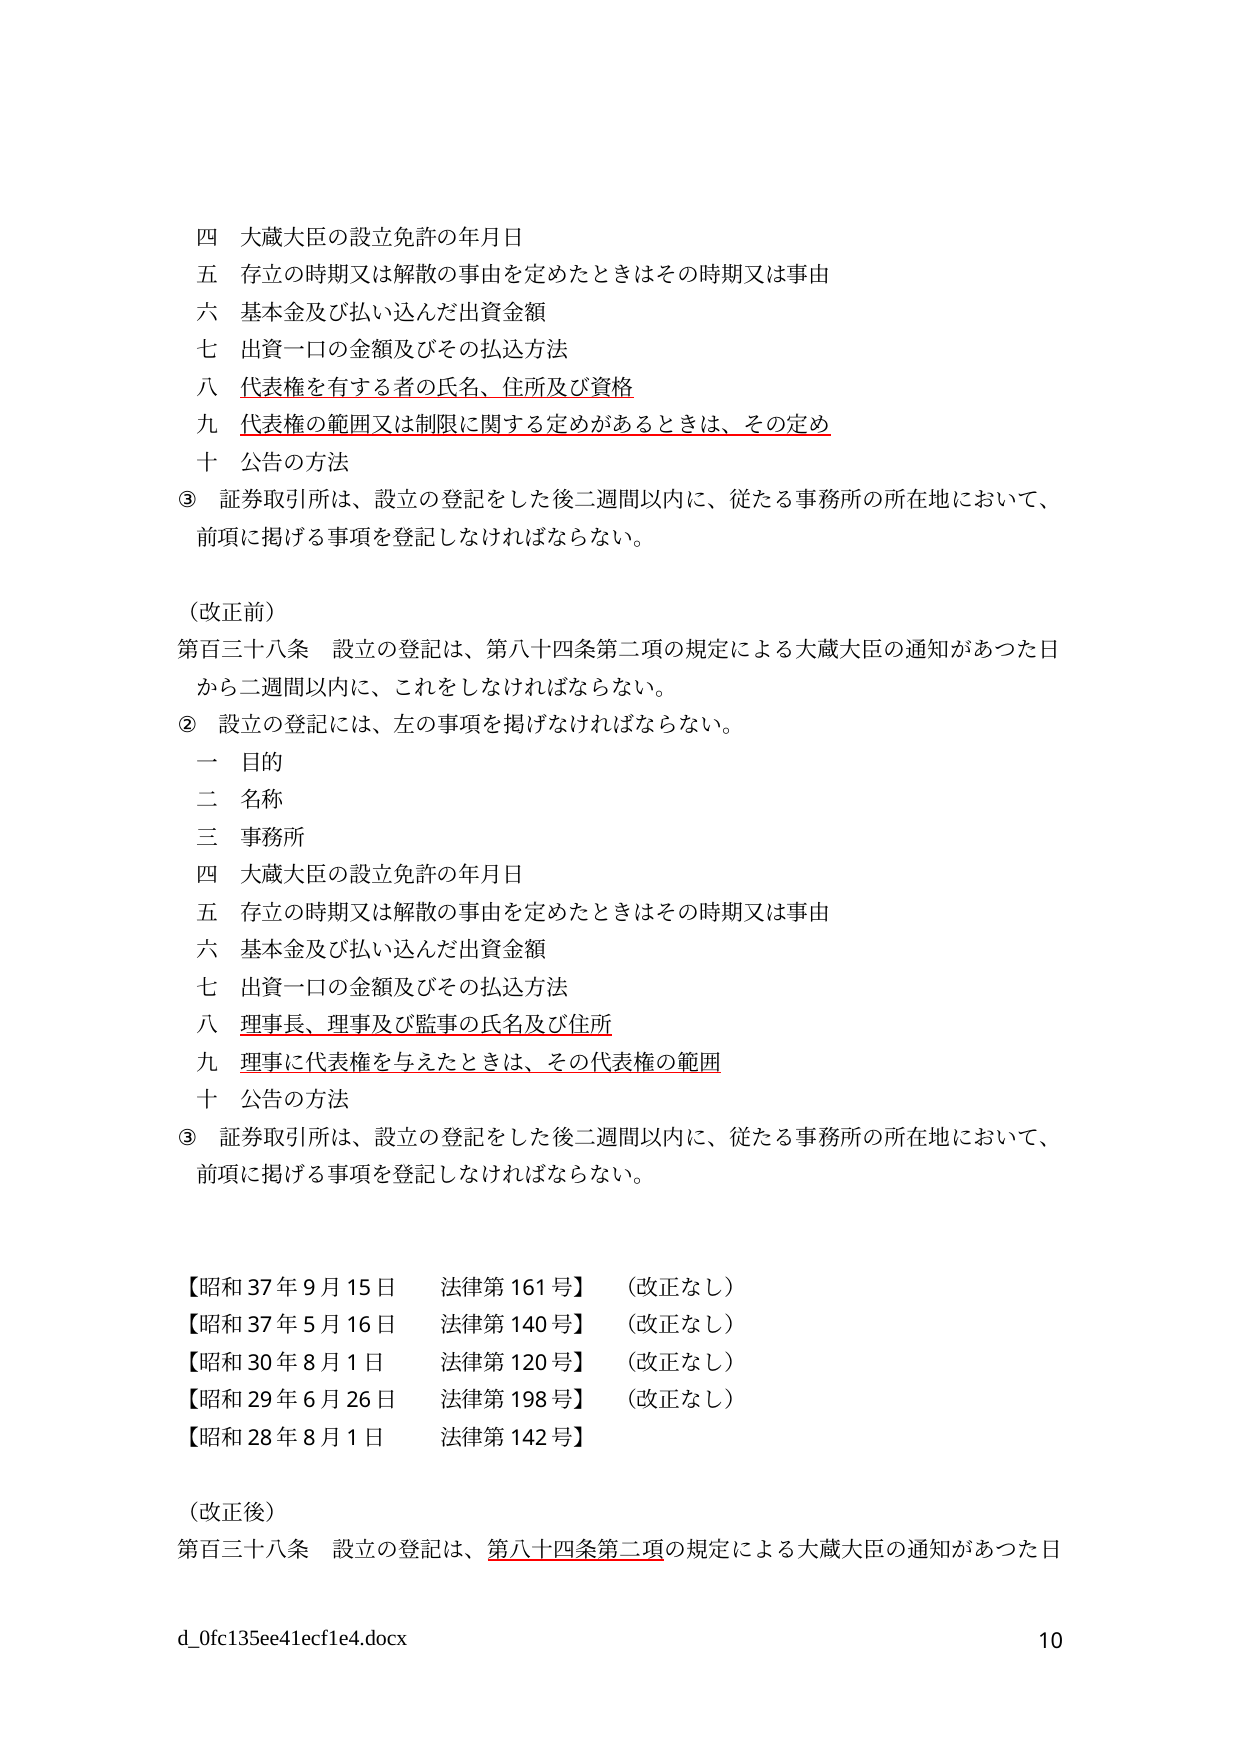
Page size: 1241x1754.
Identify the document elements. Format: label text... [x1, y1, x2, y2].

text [177, 1529, 1063, 1567]
text 七 出資一口の金額及びその払込方法 [196, 329, 1063, 367]
text 【昭和28年8月1日 法律第142号】 [177, 1417, 1063, 1454]
text 二 名称 [196, 779, 1063, 817]
text 四 大蔵大臣の設立免許の年月日 [196, 217, 1063, 254]
text 【昭和37年5月16日 法律第140号】 （改正なし） [177, 1304, 1063, 1342]
text 八 理事長、理事及び監事の氏名及び住所 [196, 1004, 1063, 1042]
text 【昭和30年8月1日 法律第120号】 （改正なし） [177, 1342, 1063, 1379]
text 三 事務所 [196, 817, 1063, 854]
text 一 目的 [196, 742, 1063, 779]
text 五 存立の時期又は解散の事由を定めたときはその時期又は事由 [196, 254, 1063, 292]
text 六 基本金及び払い込んだ出資金額 [196, 929, 1063, 967]
text ③ 証券取引所は、設立の登記をした後二週間以内に、従たる事務所の所在地において、前項に掲げる事項を登記しなければならない。 [177, 479, 1063, 554]
text 九 代表権の範囲又は制限に関する定めがあるときは、その定め [196, 404, 1063, 442]
text 【昭和37年9月15日 法律第161号】 （改正なし） [177, 1267, 1063, 1304]
text 八 代表権を有する者の氏名、住所及び資格 [196, 367, 1063, 404]
text 七 出資一口の金額及びその払込方法 [196, 967, 1063, 1004]
text 五 存立の時期又は解散の事由を定めたときはその時期又は事由 [196, 892, 1063, 929]
text 【昭和29年6月26日 法律第198号】 （改正なし） [177, 1379, 1063, 1417]
text ③ 証券取引所は、設立の登記をした後二週間以内に、従たる事務所の所在地において、前項に掲げる事項を登記しなければならない。 [177, 1117, 1063, 1192]
text 四 大蔵大臣の設立免許の年月日 [196, 854, 1063, 892]
text 六 基本金及び払い込んだ出資金額 [196, 292, 1063, 329]
text （改正前） [177, 592, 1063, 629]
text 十 公告の方法 [196, 1079, 1063, 1117]
text 九 理事に代表権を与えたときは、その代表権の範囲 [196, 1042, 1063, 1079]
text ② 設立の登記には、左の事項を掲げなければならない。 [177, 704, 1063, 742]
text 第百三十八条 設立の登記は、第八十四条第二項の規定による大蔵大臣の通知があつた日から二週間以内に、これをしなければならない。 [177, 629, 1063, 704]
text 十 公告の方法 [196, 442, 1063, 479]
text （改正後） [177, 1492, 1063, 1529]
